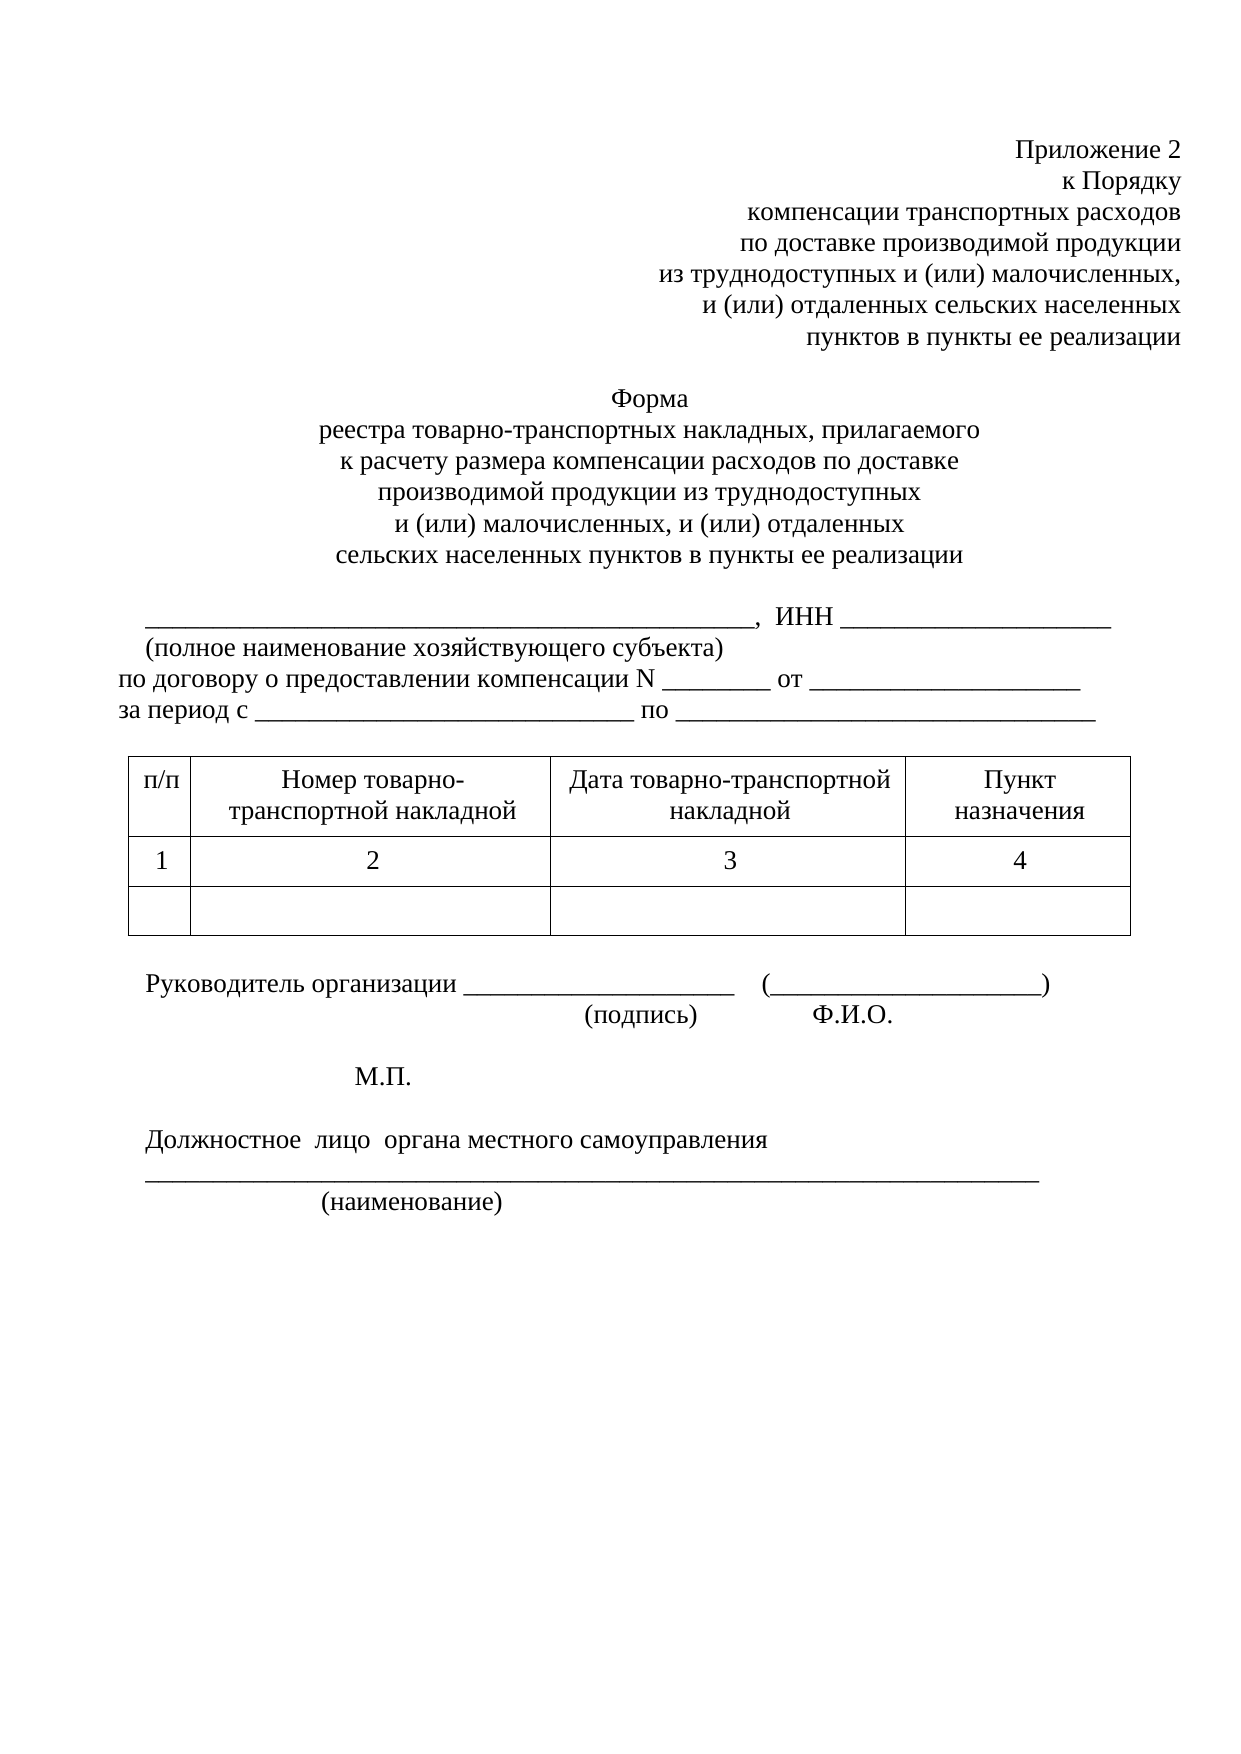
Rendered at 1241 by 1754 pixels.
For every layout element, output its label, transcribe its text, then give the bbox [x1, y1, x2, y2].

text по доставке производимой продукции [118, 226, 1181, 257]
text реестра товарно-транспортных накладных, прилагаемого [118, 413, 1181, 444]
table_cell 1 [129, 837, 190, 886]
text производимой продукции из труднодоступных [118, 476, 1181, 507]
text Руководитель организации ____________________ (____________________) [118, 967, 1181, 998]
table_cell [906, 887, 1130, 935]
text пунктов в пункты ее реализации [118, 320, 1181, 351]
text __________________________________________________________________ [118, 1154, 1181, 1185]
text Форма [118, 382, 1181, 413]
table_cell [129, 887, 190, 935]
text и (или) отдаленных сельских населенных [118, 289, 1181, 320]
text за период с ____________________________ по _______________________________ [118, 693, 1181, 725]
text к расчету размера компенсации расходов по доставке [118, 444, 1181, 476]
text сельских населенных пунктов в пункты ее реализации [118, 538, 1181, 569]
table_header п/п [129, 757, 190, 836]
table_header Пункт назначения [906, 757, 1130, 836]
text к Порядку [118, 164, 1181, 195]
table_cell 2 [191, 837, 550, 886]
text (наименование) [118, 1185, 1181, 1216]
table_cell 3 [551, 837, 905, 886]
text и (или) малочисленных, и (или) отдаленных [118, 507, 1181, 538]
table_cell 4 [906, 837, 1130, 886]
text (подпись) Ф.И.О. [118, 998, 1181, 1029]
table_header Дата товарно-транспортной накладной [551, 757, 905, 836]
text М.П. [118, 1060, 1181, 1092]
text Должностное лицо органа местного самоуправления [118, 1123, 1181, 1154]
text (полное наименование хозяйствующего субъекта) [118, 631, 1181, 662]
text компенсации транспортных расходов [118, 195, 1181, 226]
text по договору о предоставлении компенсации N ________ от ____________________ [118, 662, 1181, 693]
table_cell [551, 887, 905, 935]
table_cell [191, 887, 550, 935]
text Приложение 2 [118, 133, 1181, 164]
text из труднодоступных и (или) малочисленных, [118, 257, 1181, 289]
text _____________________________________________, ИНН ____________________ [118, 600, 1181, 631]
table_header Номер товарно-транспортной накладной [191, 757, 550, 836]
